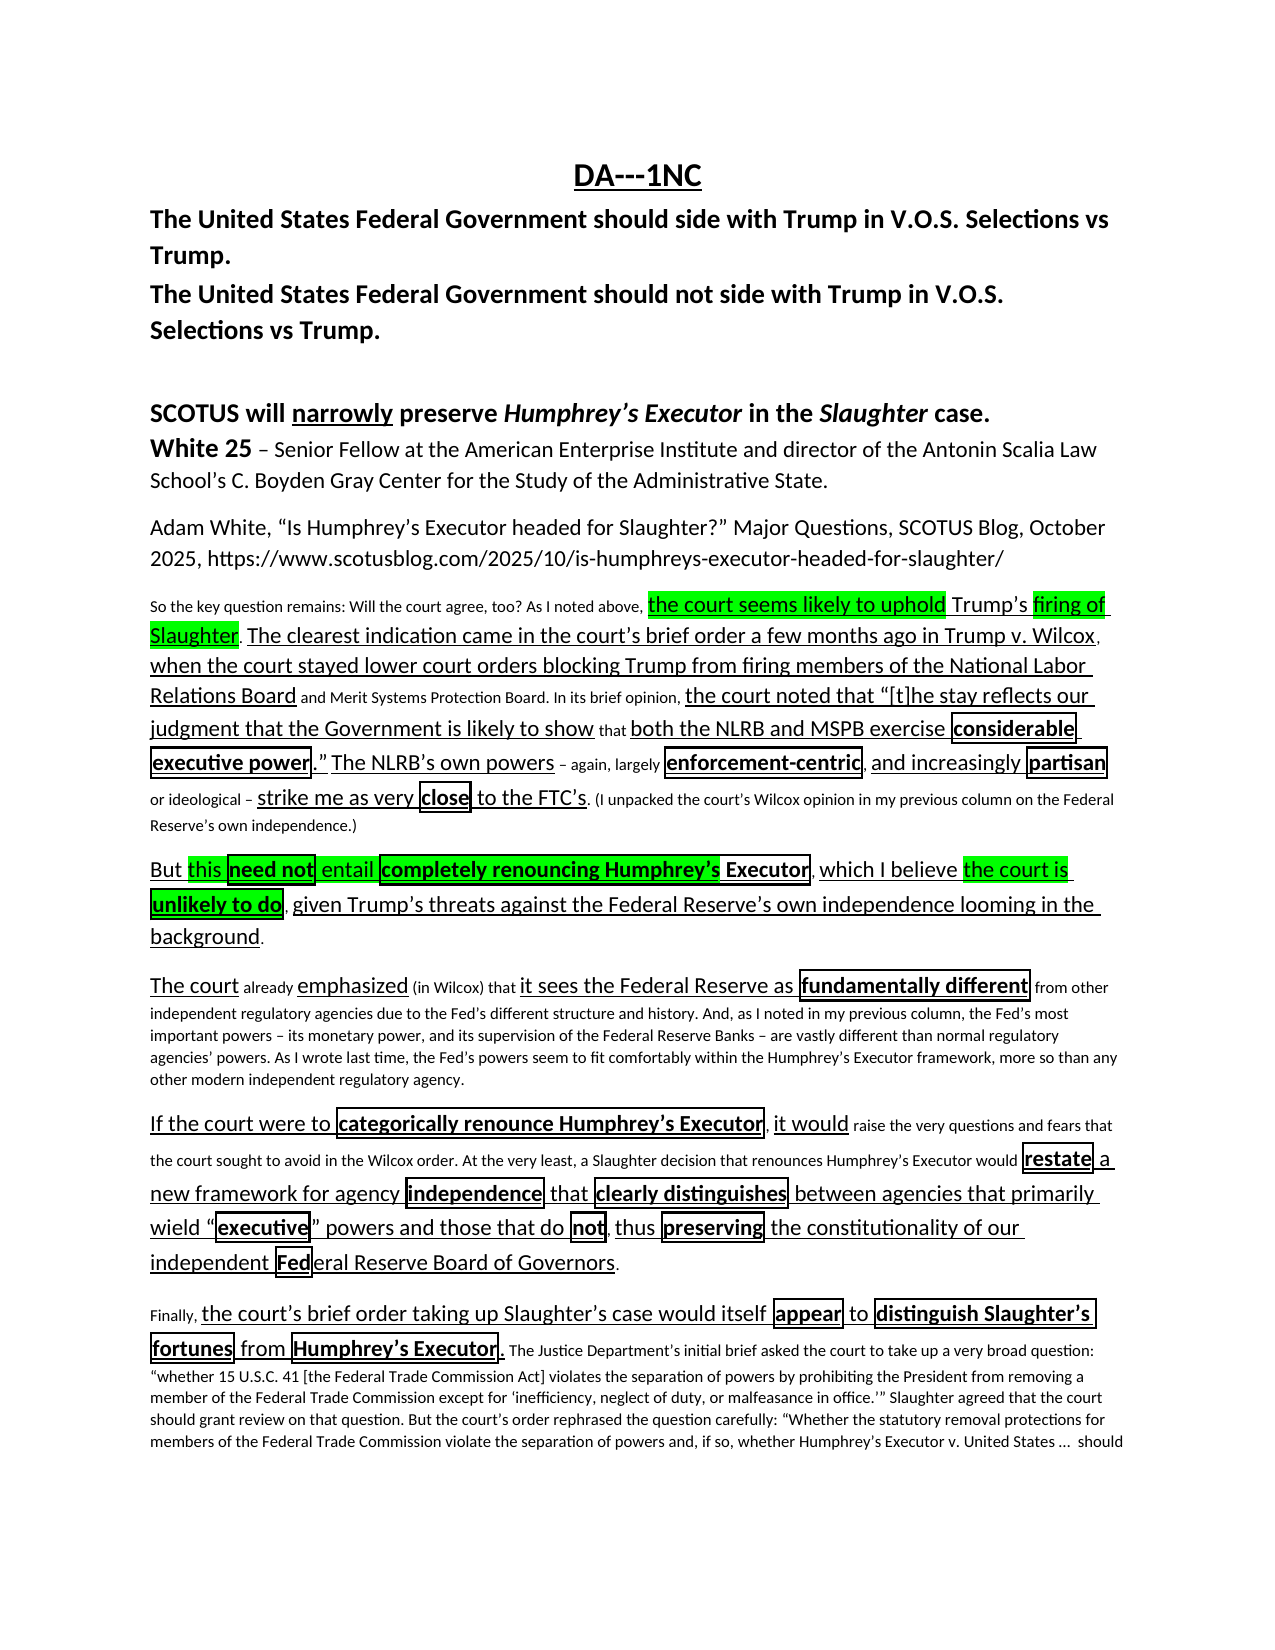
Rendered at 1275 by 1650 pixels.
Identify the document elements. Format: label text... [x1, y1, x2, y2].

text But this need not entail completely renouncing Humphrey’s Executor, which I believe the court is unlikely to do, given Trump’s threats against the Federal Reserve’s own independence looming in the background. [150, 853, 1125, 951]
text Adam White, “Is Humphrey’s Executor headed for Slaughter?” Major Questions, SCOTUS Blog, October 2025, https://www.scotusblog.com/2025/10/is-humphreys-executor-headed-for-slaughter/ [150, 513, 1125, 572]
text If the court were to categorically renounce Humphrey’s Executor, it would raise the very questions and fears that the court sought to avoid in the Wilcox order. At the very least, a Slaughter decision that renounces Humphrey’s Executor would restate a new framework for agency independence that clearly distinguishes between agencies that primarily wield “executive” powers and those that do not, thus preserving the constitutionality of our independent Federal Reserve Board of Governors. [150, 1107, 1125, 1278]
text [150, 1297, 1125, 1452]
subtitle The United States Federal Government should side with Trump in V.O.S. Selections vs Trump. [150, 202, 1125, 271]
text White 25 – Senior Fellow at the American Enterprise Institute and director of the Antonin Scalia Law School’s C. Boyden Gray Center for the Study of the Administrative State. [150, 431, 1125, 495]
text The court already emphasized (in Wilcox) that it sees the Federal Reserve as fundamentally different from other independent regulatory agencies due to the Fed’s different structure and history. And, as I noted in my previous column, the Fed’s most important powers – its monetary power, and its supervision of the Federal Reserve Banks – are vastly different than normal regulatory agencies’ powers. As I wrote last time, the Fed’s powers seem to fit comfortably within the Humphrey’s Executor framework, more so than any other modern independent regulatory agency. [150, 969, 1125, 1089]
subtitle DA---1NC [150, 154, 1125, 195]
text So the key question remains: Will the court agree, too? As I noted above, the court seems likely to uphold Trump’s firing of Slaughter. The clearest indication came in the court’s brief order a few months ago in Trump v. Wilcox, when the court stayed lower court orders blocking Trump from firing members of the National Labor Relations Board and Merit Systems Protection Board. In its brief opinion, the court noted that “[t]he stay reflects our judgment that the Government is likely to show that both the NLRB and MSPB exercise considerable executive power.” The NLRB’s own powers – again, largely enforcement-centric, and increasingly partisan or ideological – strike me as very close to the FTC’s. (I unpacked the court’s Wilcox opinion in my previous column on the Federal Reserve’s own independence.) [150, 591, 1125, 835]
subtitle The United States Federal Government should not side with Trump in V.O.S. Selections vs Trump. [150, 278, 1125, 346]
subtitle SCOTUS will narrowly preserve Humphrey’s Executor in the Slaughter case. [150, 396, 1125, 429]
